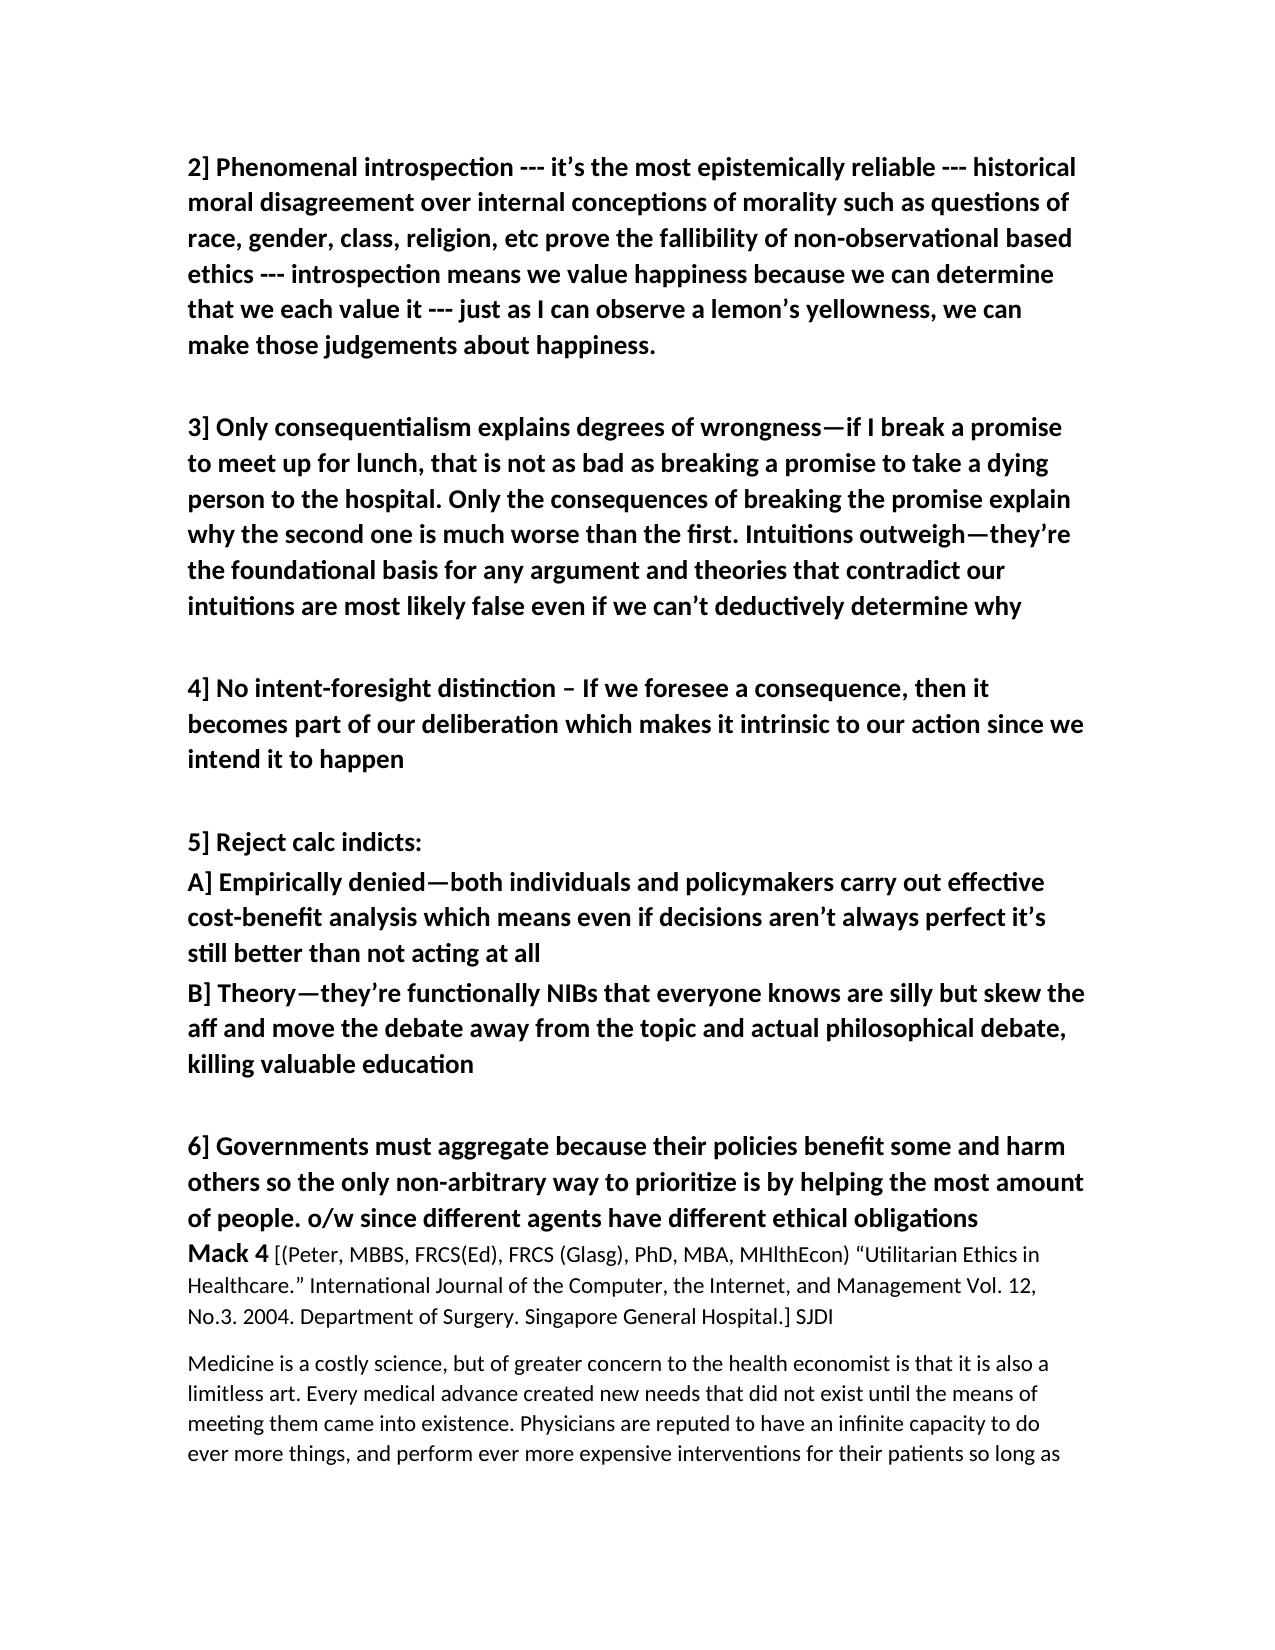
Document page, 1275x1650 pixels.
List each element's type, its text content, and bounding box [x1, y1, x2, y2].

subtitle 6] Governments must aggregate because their policies benefit some and harm others so the only non-arbitrary way to prioritize is by helping the most amount of people. o/w since different agents have different ethical obligations [187, 1129, 1087, 1234]
subtitle 5] Reject calc indicts: [187, 825, 1087, 858]
subtitle B] Theory—they’re functionally NIBs that everyone knows are silly but skew the aff and move the debate away from the topic and actual philosophical debate, killing valuable education [187, 976, 1087, 1080]
text Mack 4 [(Peter, MBBS, FRCS(Ed), FRCS (Glasg), PhD, MBA, MHlthEcon) “Utilitarian Ethics in Healthcare.” International Journal of the Computer, the Internet, and Management Vol. 12, No.3. 2004. Department of Surgery. Singapore General Hospital.] SJDI [187, 1236, 1087, 1330]
subtitle A] Empirically denied—both individuals and policymakers carry out effective cost-benefit analysis which means even if decisions aren’t always perfect it’s still better than not acting at all [187, 865, 1087, 969]
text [187, 1349, 1087, 1467]
subtitle 3] Only consequentialism explains degrees of wrongness—if I break a promise to meet up for lunch, that is not as bad as breaking a promise to take a dying person to the hospital. Only the consequences of breaking the promise explain why the second one is much worse than the first. Intuitions outweigh—they’re the foundational basis for any argument and theories that contradict our intuitions are most likely false even if we can’t deductively determine why [187, 411, 1087, 622]
subtitle 2] Phenomenal introspection --- it’s the most epistemically reliable --- historical moral disagreement over internal conceptions of morality such as questions of race, gender, class, religion, etc prove the fallibility of non-observational based ethics --- introspection means we value happiness because we can determine that we each value it --- just as I can observe a lemon’s yellowness, we can make those judgements about happiness. [187, 150, 1087, 361]
subtitle 4] No intent-foresight distinction – If we foresee a consequence, then it becomes part of our deliberation which makes it intrinsic to our action since we intend it to happen [187, 671, 1087, 776]
